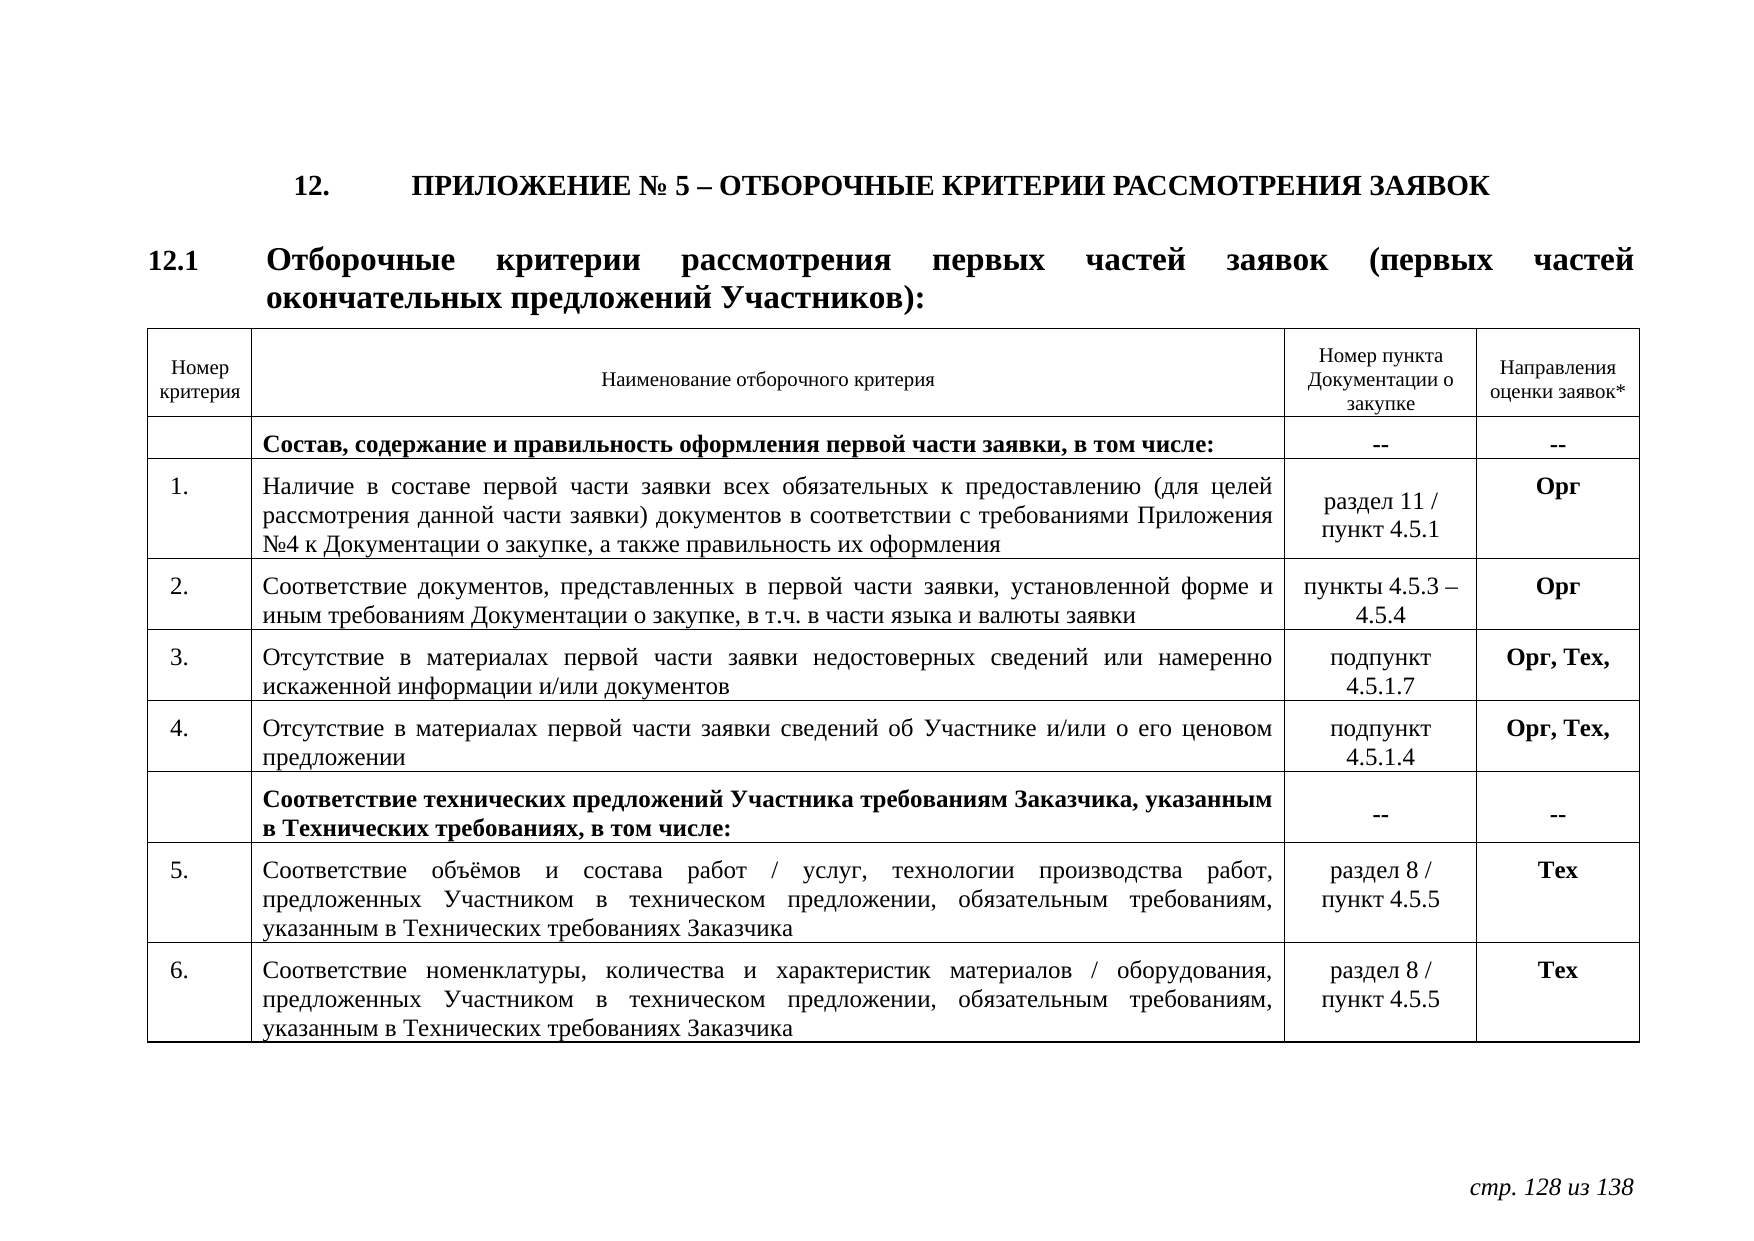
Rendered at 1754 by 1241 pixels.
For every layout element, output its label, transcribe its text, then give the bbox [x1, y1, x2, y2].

table_header Направления оценки заявок* [1477, 329, 1639, 416]
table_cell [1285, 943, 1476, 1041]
table_header Номер пункта Документации о закупке [1285, 329, 1476, 416]
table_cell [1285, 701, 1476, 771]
table_cell [148, 559, 251, 629]
table_cell Орг [1477, 459, 1639, 558]
table_header Наименование отборочного критерия [252, 329, 1284, 416]
table_cell раздел 11 / пункт 4.5.1 [1285, 459, 1476, 558]
table_header Номер критерия [148, 329, 251, 416]
table_cell Состав, содержание и правильность оформления первой части заявки, в том числе: [252, 417, 1284, 458]
subtitle ПРИЛОЖЕНИЕ № 5 – ОТБОРОЧНЫЕ КРИТЕРИИ РАССМОТРЕНИЯ ЗАЯВОК [148, 168, 1636, 202]
table_cell Отсутствие в материалах первой части заявки недостоверных сведений или намеренно искаженной информации и/или документов [252, 630, 1284, 700]
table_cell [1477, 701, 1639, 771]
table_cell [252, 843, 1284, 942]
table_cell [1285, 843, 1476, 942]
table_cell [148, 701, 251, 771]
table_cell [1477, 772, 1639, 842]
table_cell -- [1477, 417, 1639, 458]
table_cell [148, 459, 251, 558]
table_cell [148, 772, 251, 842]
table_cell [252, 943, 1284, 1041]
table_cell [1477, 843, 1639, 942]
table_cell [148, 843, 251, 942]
table_cell -- [1285, 417, 1476, 458]
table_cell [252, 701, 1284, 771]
table_cell Орг [1477, 559, 1639, 629]
table_cell [148, 417, 251, 458]
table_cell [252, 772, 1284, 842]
table_cell пункты 4.5.3 – 4.5.4 [1285, 559, 1476, 629]
table_cell подпункт 4.5.1.7 [1285, 630, 1476, 700]
table_cell Орг, Тех, [1477, 630, 1639, 700]
subtitle Отборочные критерии рассмотрения первых частей заявок (первых частей окончательных предложений Участников): [148, 239, 1636, 316]
table_cell [148, 630, 251, 700]
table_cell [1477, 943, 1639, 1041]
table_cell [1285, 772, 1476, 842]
table_cell Наличие в составе первой части заявки всех обязательных к предоставлению (для целей рассмотрения данной части заявки) документов в соответствии с требованиями Приложения №4 к Документации о закупке, а также правильность их оформления [252, 459, 1284, 558]
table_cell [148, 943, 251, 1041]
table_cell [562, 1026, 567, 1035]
table_cell Соответствие документов, представленных в первой части заявки, установленной форме и иным требованиям Документации о закупке, в т.ч. в части языка и валюты заявки [252, 559, 1284, 629]
